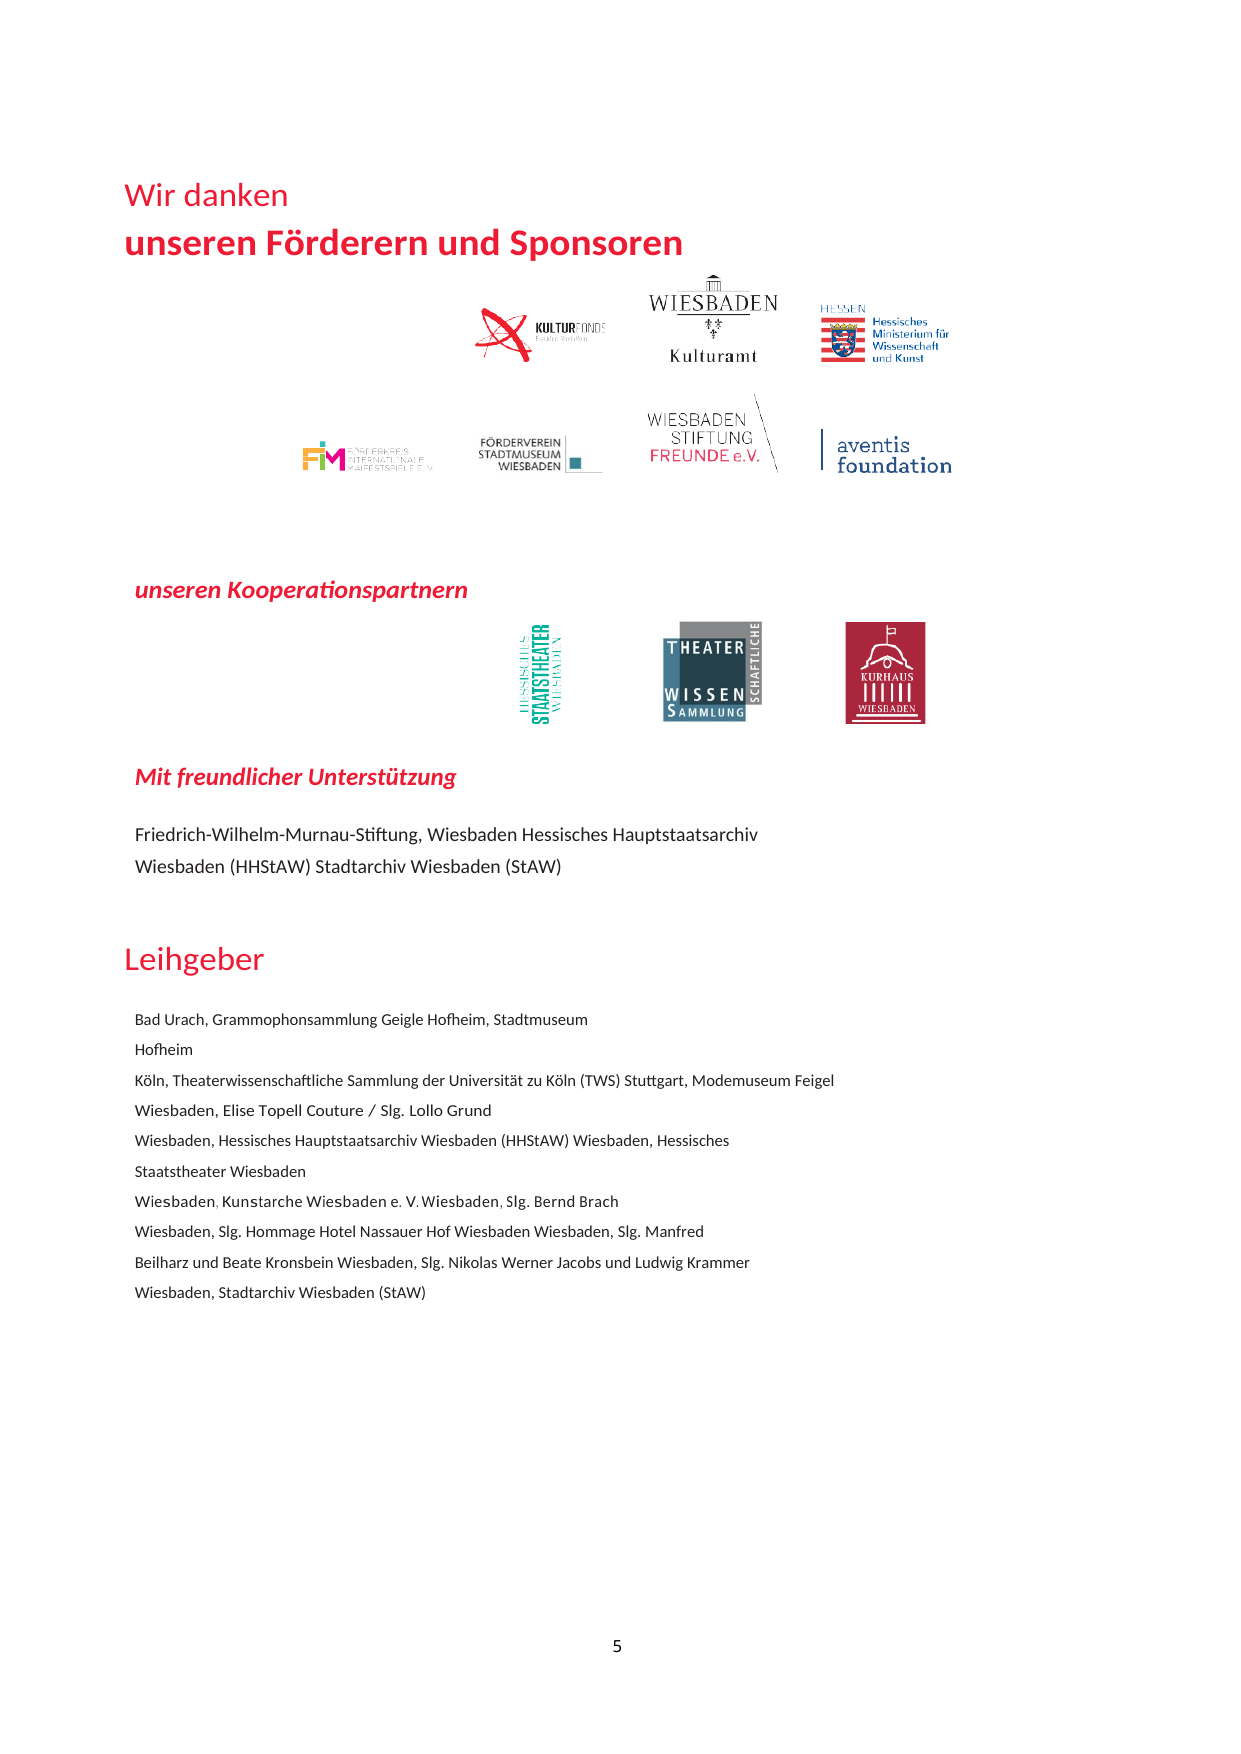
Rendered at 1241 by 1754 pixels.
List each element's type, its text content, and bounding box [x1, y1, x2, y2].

picture [660, 619, 764, 724]
text Köln, Theaterwissenschaftliche Sammlung der Universität zu Köln (TWS) Stuttgart, Modemuseum Feigel [134, 1070, 867, 1090]
subtitle unseren Förderern und Sponsoren [124, 219, 1110, 265]
picture [648, 275, 778, 362]
picture [519, 625, 561, 724]
text Wiesbaden, Slg. Hommage Hotel Nassauer Hof Wiesbaden Wiesbaden, Slg. Manfred Beilharz und Beate Kronsbein Wiesbaden, Slg. Nikolas Werner Jacobs und Ludwig Krammer Wiesbaden, Stadtarchiv Wiesbaden (StAW) [134, 1222, 761, 1303]
text Friedrich-Wilhelm-Murnau-Stiftung, Wiesbaden Hessisches Hauptstaatsarchiv Wiesbaden (HHStAW) Stadtarchiv Wiesbaden (StAW) [135, 822, 761, 879]
text Wiesbaden, Kunstarche Wiesbaden e. V. Wiesbaden, Slg. Bernd Brach [134, 1191, 647, 1212]
picture [821, 305, 949, 362]
subtitle Wir danken [124, 174, 1110, 215]
picture [837, 436, 952, 473]
subtitle Leihgeber [124, 937, 1110, 978]
picture [475, 308, 605, 362]
text unseren Kooperationspartnern [134, 574, 1110, 604]
text Mit freundlicher Unterstützung [134, 761, 1110, 791]
text Wiesbaden, Hessisches Hauptstaatsarchiv Wiesbaden (HHStAW) Wiesbaden, Hessisches Staatstheater Wiesbaden [134, 1131, 761, 1181]
picture [647, 394, 778, 473]
text Wiesbaden, Elise Topell Couture / Slg. Lollo Grund [134, 1101, 1110, 1121]
picture [845, 622, 926, 724]
picture [326, 447, 433, 471]
picture [478, 435, 603, 473]
text Bad Urach, Grammophonsammlung Geigle Hofheim, Stadtmuseum Hofheim [134, 1009, 647, 1060]
